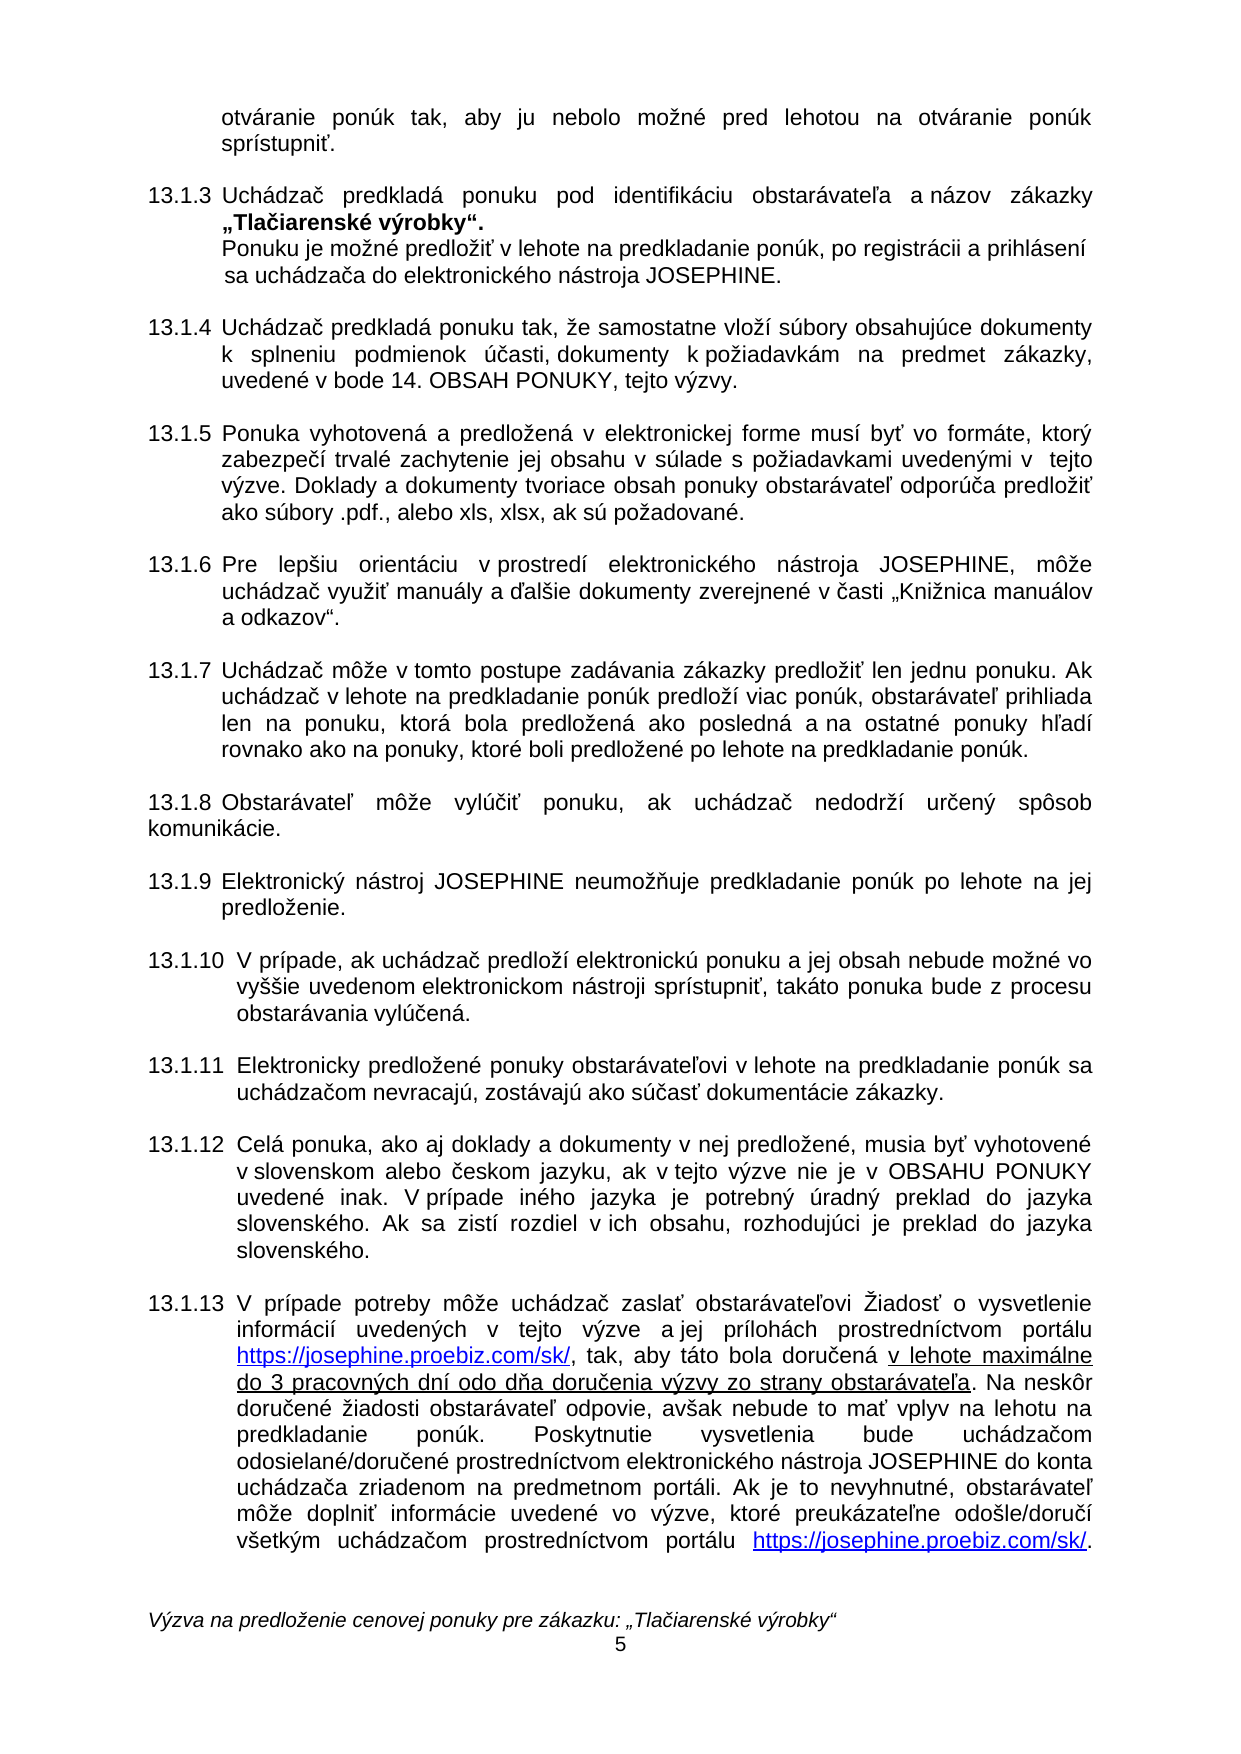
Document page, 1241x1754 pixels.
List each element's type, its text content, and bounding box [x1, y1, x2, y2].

text 13.1.5 Ponuka vyhotovená a predložená v elektronickej forme musí byť vo formáte, ktorý zabezpečí trvalé zachytenie jej obsahu v súlade s požiadavkami uvedenými v tejto výzve. Doklady a dokumenty tvoriace obsah ponuky obstarávateľ odporúča predložiť ako súbory .pdf., alebo xls, xlsx, ak sú požadované. [148, 420, 1093, 525]
text 13.1.10 V prípade, ak uchádzač predloží elektronickú ponuku a jej obsah nebude možné vo vyššie uvedenom elektronickom nástroji sprístupniť, takáto ponuka bude z procesu obstarávania vylúčená. [148, 947, 1093, 1026]
text 13.1.6 Pre lepšiu orientáciu v prostredí elektronického nástroja JOSEPHINE, môže uchádzač využiť manuály a ďalšie dokumenty zverejnené v časti „Knižnica manuálov a odkazov“. [148, 551, 1093, 631]
text 13.1.4 Uchádzač predkladá ponuku tak, že samostatne vloží súbory obsahujúce dokumenty k splneniu podmienok účasti, dokumenty k požiadavkám na predmet zákazky, uvedené v bode 14. OBSAH PONUKY, tejto výzvy. [148, 314, 1093, 393]
text Ponuku je možné predložiť v lehote na predkladanie ponúk, po registrácii a prihlásení [148, 235, 1093, 262]
text 13.1.9 Elektronický nástroj JOSEPHINE neumožňuje predkladanie ponúk po lehote na jej predloženie. [148, 868, 1093, 920]
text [148, 103, 1093, 156]
text 13.1.12 Celá ponuka, ako aj doklady a dokumenty v nej predložené, musia byť vyhotovené v slovenskom alebo českom jazyku, ak v tejto výzve nie je v OBSAHU PONUKY uvedené inak. V prípade iného jazyka je potrebný úradný preklad do jazyka slovenského. Ak sa zistí rozdiel v ich obsahu, rozhodujúci je preklad do jazyka slovenského. [148, 1131, 1093, 1263]
text 13.1.7 Uchádzač môže v tomto postupe zadávania zákazky predložiť len jednu ponuku. Ak uchádzač v lehote na predkladanie ponúk predloží viac ponúk, obstarávateľ prihliada len na ponuku, ktorá bola predložená ako posledná a na ostatné ponuky hľadí rovnako ako na ponuky, ktoré boli predložené po lehote na predkladanie ponúk. [148, 657, 1093, 762]
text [148, 1289, 1093, 1553]
text 13.1.8 Obstarávateľ môže vylúčiť ponuku, ak uchádzač nedodrží určený spôsob komunikácie. [148, 789, 1093, 841]
text 13.1.11 Elektronicky predložené ponuky obstarávateľovi v lehote na predkladanie ponúk sa uchádzačom nevracajú, zostávajú ako súčasť dokumentácie zákazky. [148, 1052, 1093, 1105]
text sa uchádzača do elektronického nástroja JOSEPHINE. [148, 262, 1093, 288]
text 13.1.3 Uchádzač predkladá ponuku pod identifikáciu obstarávateľa a názov zákazky „Tlačiarenské výrobky“. [148, 182, 1093, 235]
